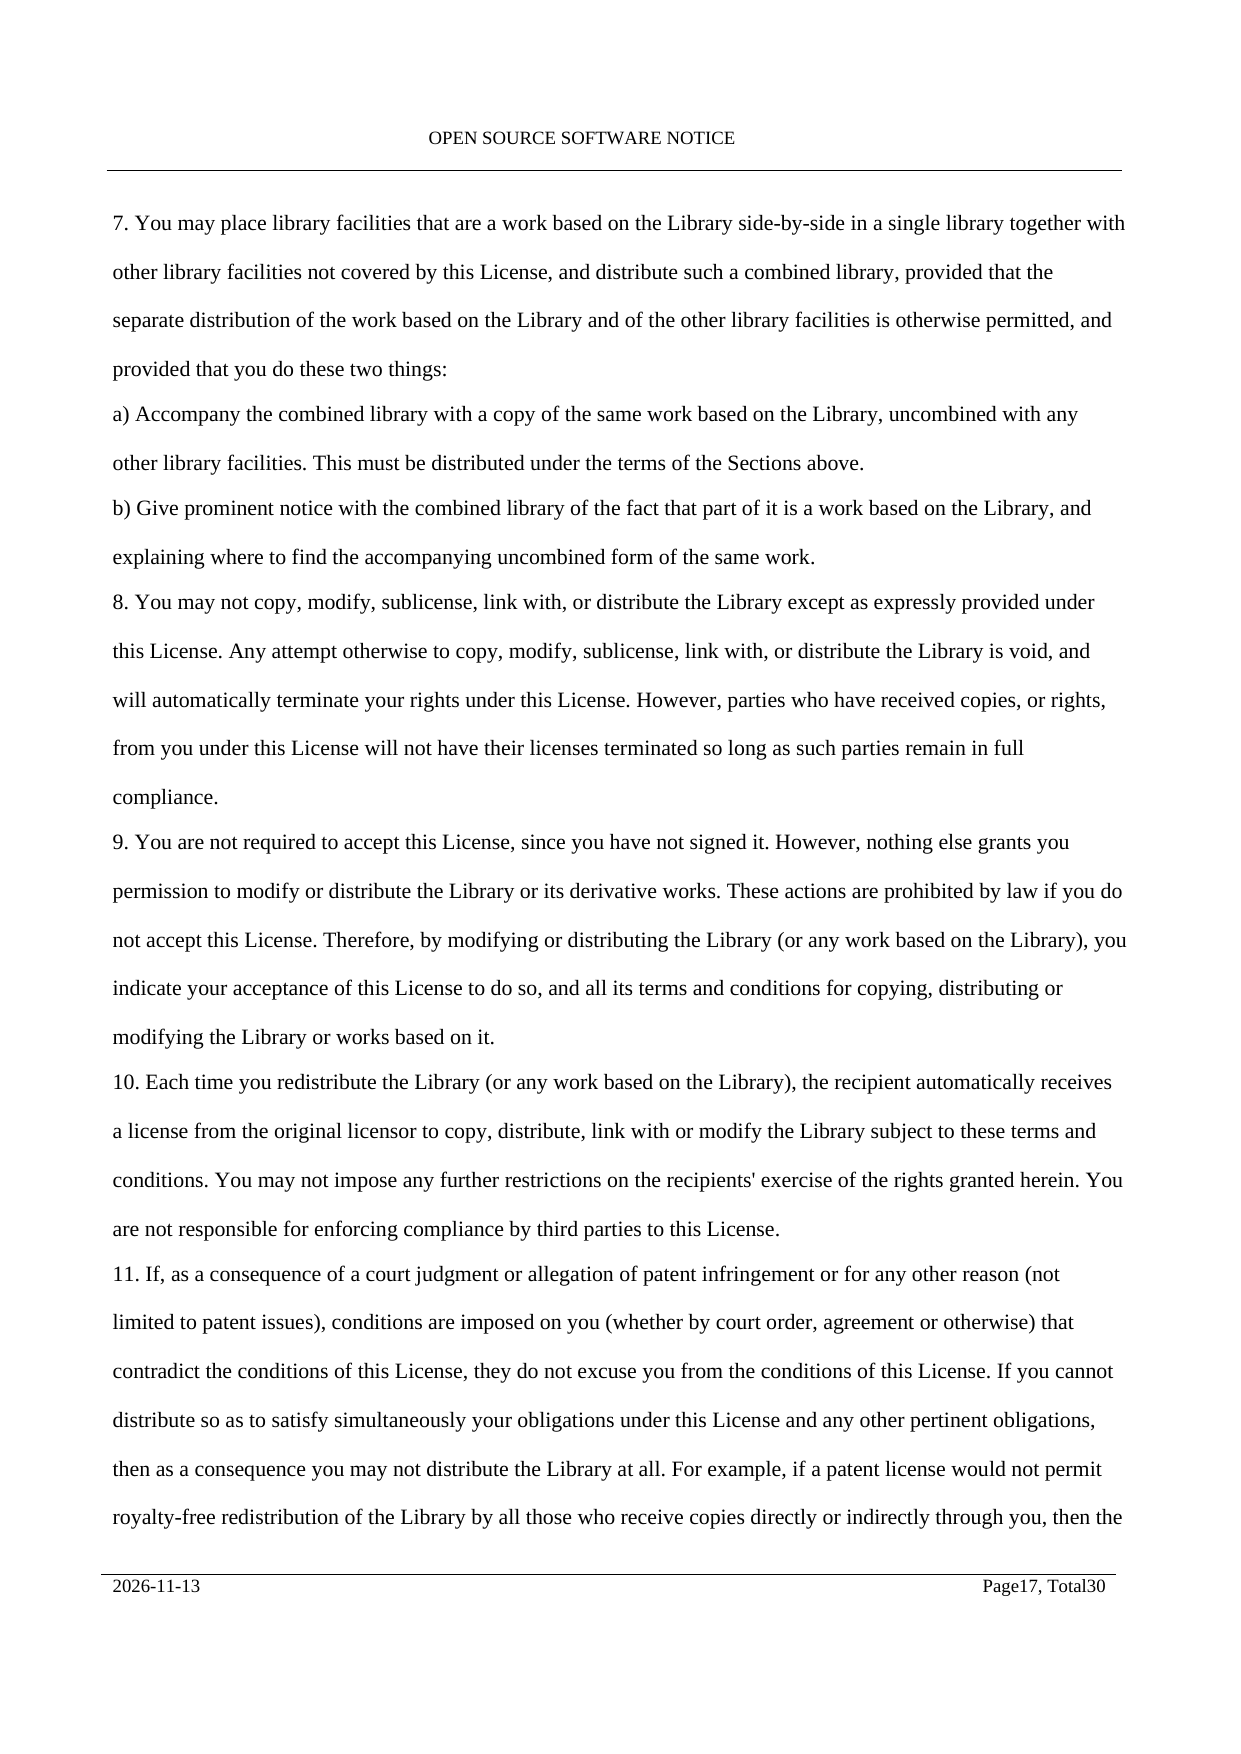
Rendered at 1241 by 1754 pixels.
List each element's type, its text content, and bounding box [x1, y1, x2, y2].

text a) Accompany the combined library with a copy of the same work based on the Library, uncombined with any other library facilities. This must be distributed under the terms of the Sections above. [112, 398, 1128, 479]
text 7. You may place library facilities that are a work based on the Library side-by-side in a single library together with other library facilities not covered by this License, and distribute such a combined library, provided that the separate distribution of the work based on the Library and of the other library facilities is otherwise permitted, and provided that you do these two things: [112, 206, 1128, 385]
text 10. Each time you redistribute the Library (or any work based on the Library), the recipient automatically receives a license from the original licensor to copy, distribute, link with or modify the Library subject to these terms and conditions. You may not impose any further restrictions on the recipients' exercise of the rights granted herein. You are not responsible for enforcing compliance by third parties to this License. [112, 1066, 1128, 1244]
text 9. You are not required to accept this License, since you have not signed it. However, nothing else grants you permission to modify or distribute the Library or its derivative works. These actions are prohibited by law if you do not accept this License. Therefore, by modifying or distributing the Library (or any work based on the Library), you indicate your acceptance of this License to do so, and all its terms and conditions for copying, distributing or modifying the Library or works based on it. [112, 826, 1128, 1053]
text 8. You may not copy, modify, sublicense, link with, or distribute the Library except as expressly provided under this License. Any attempt otherwise to copy, modify, sublicense, link with, or distribute the Library is void, and will automatically terminate your rights under this License. However, parties who have received copies, or rights, from you under this License will not have their licenses terminated so long as such parties remain in full compliance. [112, 585, 1128, 813]
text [112, 1257, 1128, 1533]
text b) Give prominent notice with the combined library of the fact that part of it is a work based on the Library, and explaining where to find the accompanying uncombined form of the same work. [112, 492, 1128, 573]
